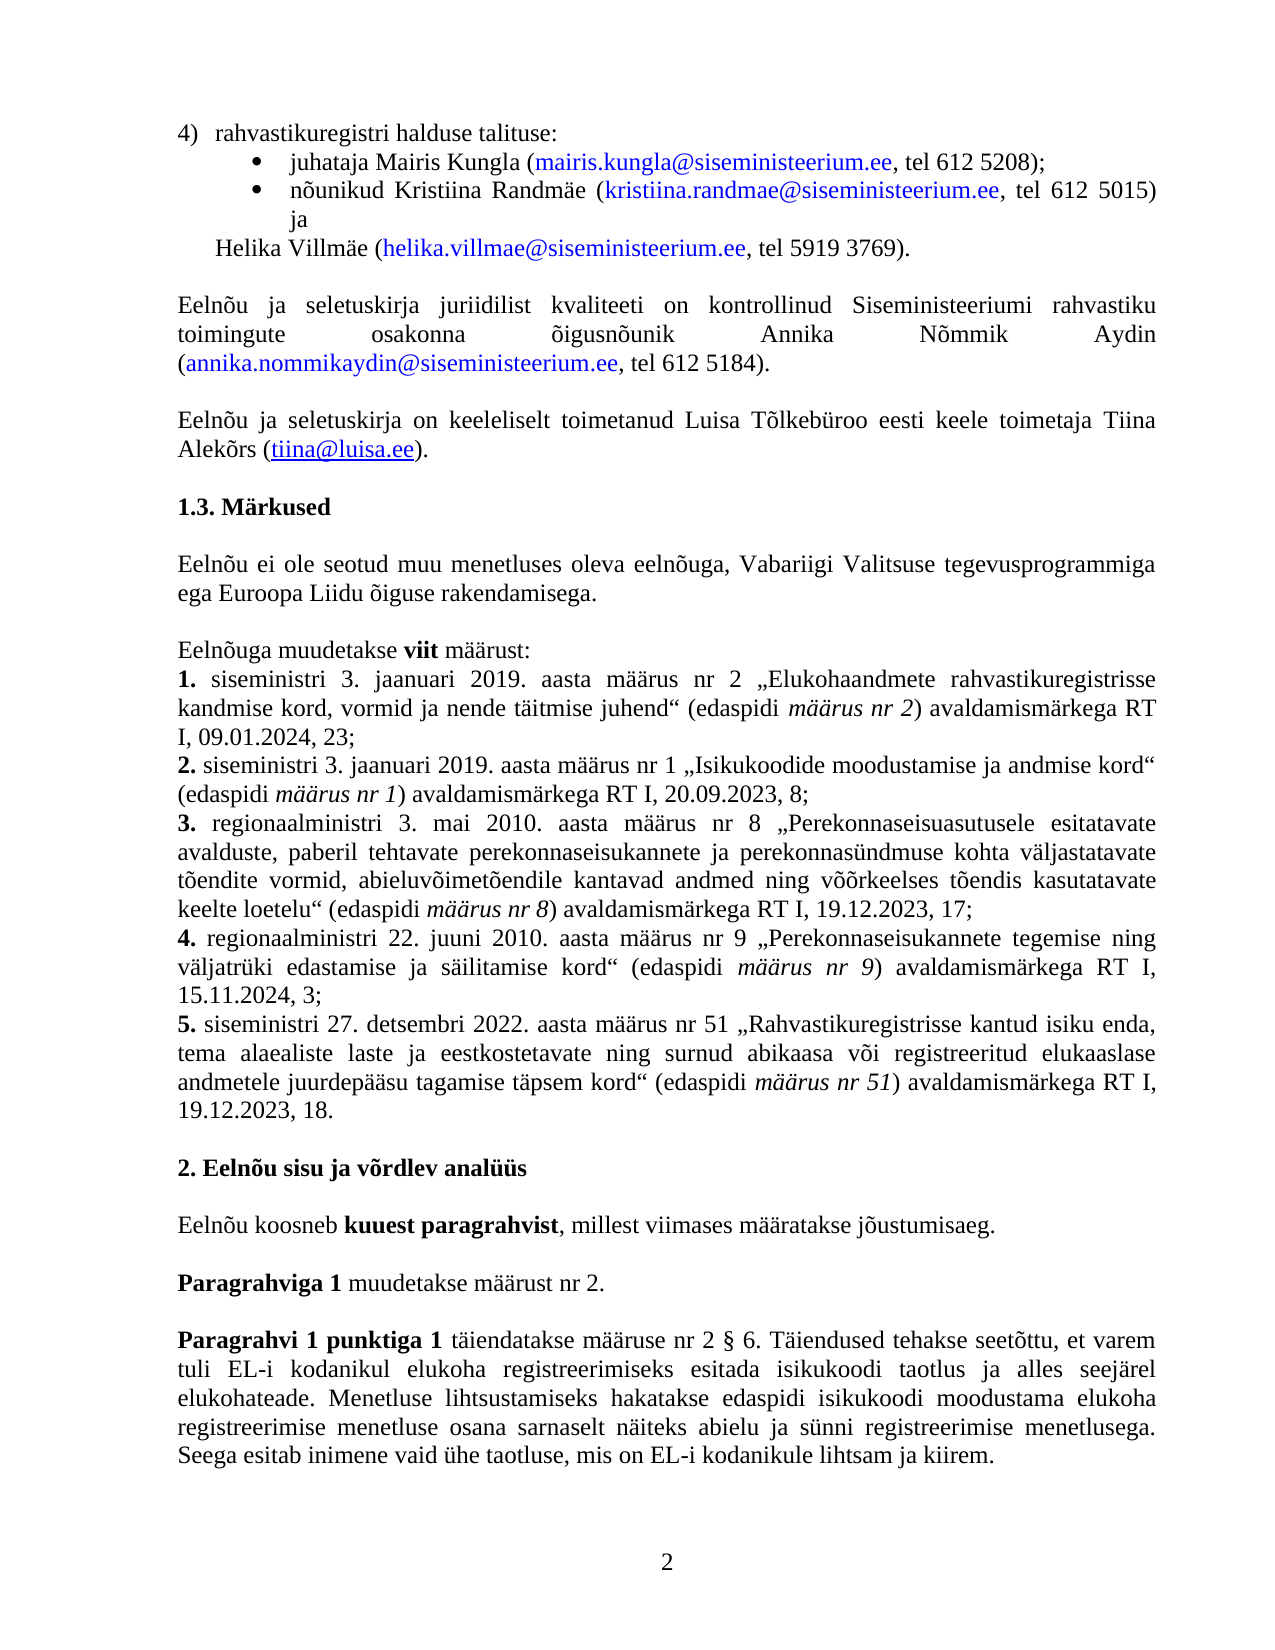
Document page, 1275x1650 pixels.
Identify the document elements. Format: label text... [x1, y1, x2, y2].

text Helika Villmäe (helika.villmae@siseministeerium.ee, tel 5919 3769). [215, 233, 1157, 262]
text 2. Eelnõu sisu ja võrdlev analüüs [177, 1153, 1157, 1182]
text 4. regionaalministri 22. juuni 2010. aasta määrus nr 9 „Perekonnaseisukannete tegemise ning väljatrüki edastamise ja säilitamise kord“ (edaspidi määrus nr 9) avaldamismärkega RT I, 15.11.2024, 3; [177, 923, 1157, 1009]
text Eelnõu ja seletuskirja on keeleliselt toimetanud Luisa Tõlkebüroo eesti keele toimetaja Tiina Alekõrs (tiina@luisa.ee). [177, 406, 1157, 463]
text Eelnõu ei ole seotud muu menetluses oleva eelnõuga, Vabariigi Valitsuse tegevusprogrammiga ega Euroopa Liidu õiguse rakendamisega. [177, 549, 1157, 607]
text 1. siseministri 3. jaanuari 2019. aasta määrus nr 2 „Elukohaandmete rahvastikuregistrisse kandmise kord, vormid ja nende täitmise juhend“ (edaspidi määrus nr 2) avaldamismärkega RT I, 09.01.2024, 23; [177, 664, 1157, 751]
text Paragrahvi 1 punktiga 1 täiendatakse määruse nr 2 § 6. Täiendused tehakse seetõttu, et varem tuli EL-i kodanikul elukoha registreerimiseks esitada isikukoodi taotlus ja alles seejärel elukohateade. Menetluse lihtsustamiseks hakatakse edaspidi isikukoodi moodustama elukoha registreerimise menetluse osana sarnaselt näiteks abielu ja sünni registreerimise menetlusega. Seega esitab inimene vaid ühe taotluse, mis on EL-i kodanikule lihtsam ja kiirem. [177, 1326, 1157, 1469]
text 1.3. Märkused [177, 492, 1157, 521]
list nõunikud Kristiina Randmäe (kristiina.randmae@siseministeerium.ee, tel 612 5015) ja [252, 176, 1157, 233]
text 3. regionaalministri 3. mai 2010. aasta määrus nr 8 „Perekonnaseisuasutusele esitatavate avalduste, paberil tehtavate perekonnaseisukannete ja perekonnasündmuse kohta väljastatavate tõendite vormid, abieluvõimetõendile kantavad andmed ning võõrkeelses tõendis kasutatavate keelte loetelu“ (edaspidi määrus nr 8) avaldamismärkega RT I, 19.12.2023, 17; [177, 808, 1157, 923]
list rahvastikuregistri halduse talituse: [177, 118, 1157, 147]
text Eelnõu ja seletuskirja juriidilist kvaliteeti on kontrollinud Siseministeeriumi rahvastiku toimingute osakonna õigusnõunik Annika Nõmmik Aydin (annika.nommikaydin@siseministeerium.ee, tel 612 5184). [177, 291, 1157, 377]
text 5. siseministri 27. detsembri 2022. aasta määrus nr 51 „Rahvastikuregistrisse kantud isiku enda, tema alaealiste laste ja eestkostetavate ning surnud abikaasa või registreeritud elukaaslase andmetele juurdepääsu tagamise täpsem kord“ (edaspidi määrus nr 51) avaldamismärkega RT I, 19.12.2023, 18. [177, 1009, 1157, 1124]
text Paragrahviga 1 muudetakse määrust nr 2. [177, 1268, 1157, 1297]
list juhataja Mairis Kungla (mairis.kungla@siseministeerium.ee, tel 612 5208); [252, 147, 1157, 176]
text Eelnõuga muudetakse viit määrust: [177, 636, 1157, 664]
text 2. siseministri 3. jaanuari 2019. aasta määrus nr 1 „Isikukoodide moodustamise ja andmise kord“ (edaspidi määrus nr 1) avaldamismärkega RT I, 20.09.2023, 8; [177, 751, 1157, 808]
text Eelnõu koosneb kuuest paragrahvist, millest viimases määratakse jõustumisaeg. [177, 1211, 1157, 1239]
